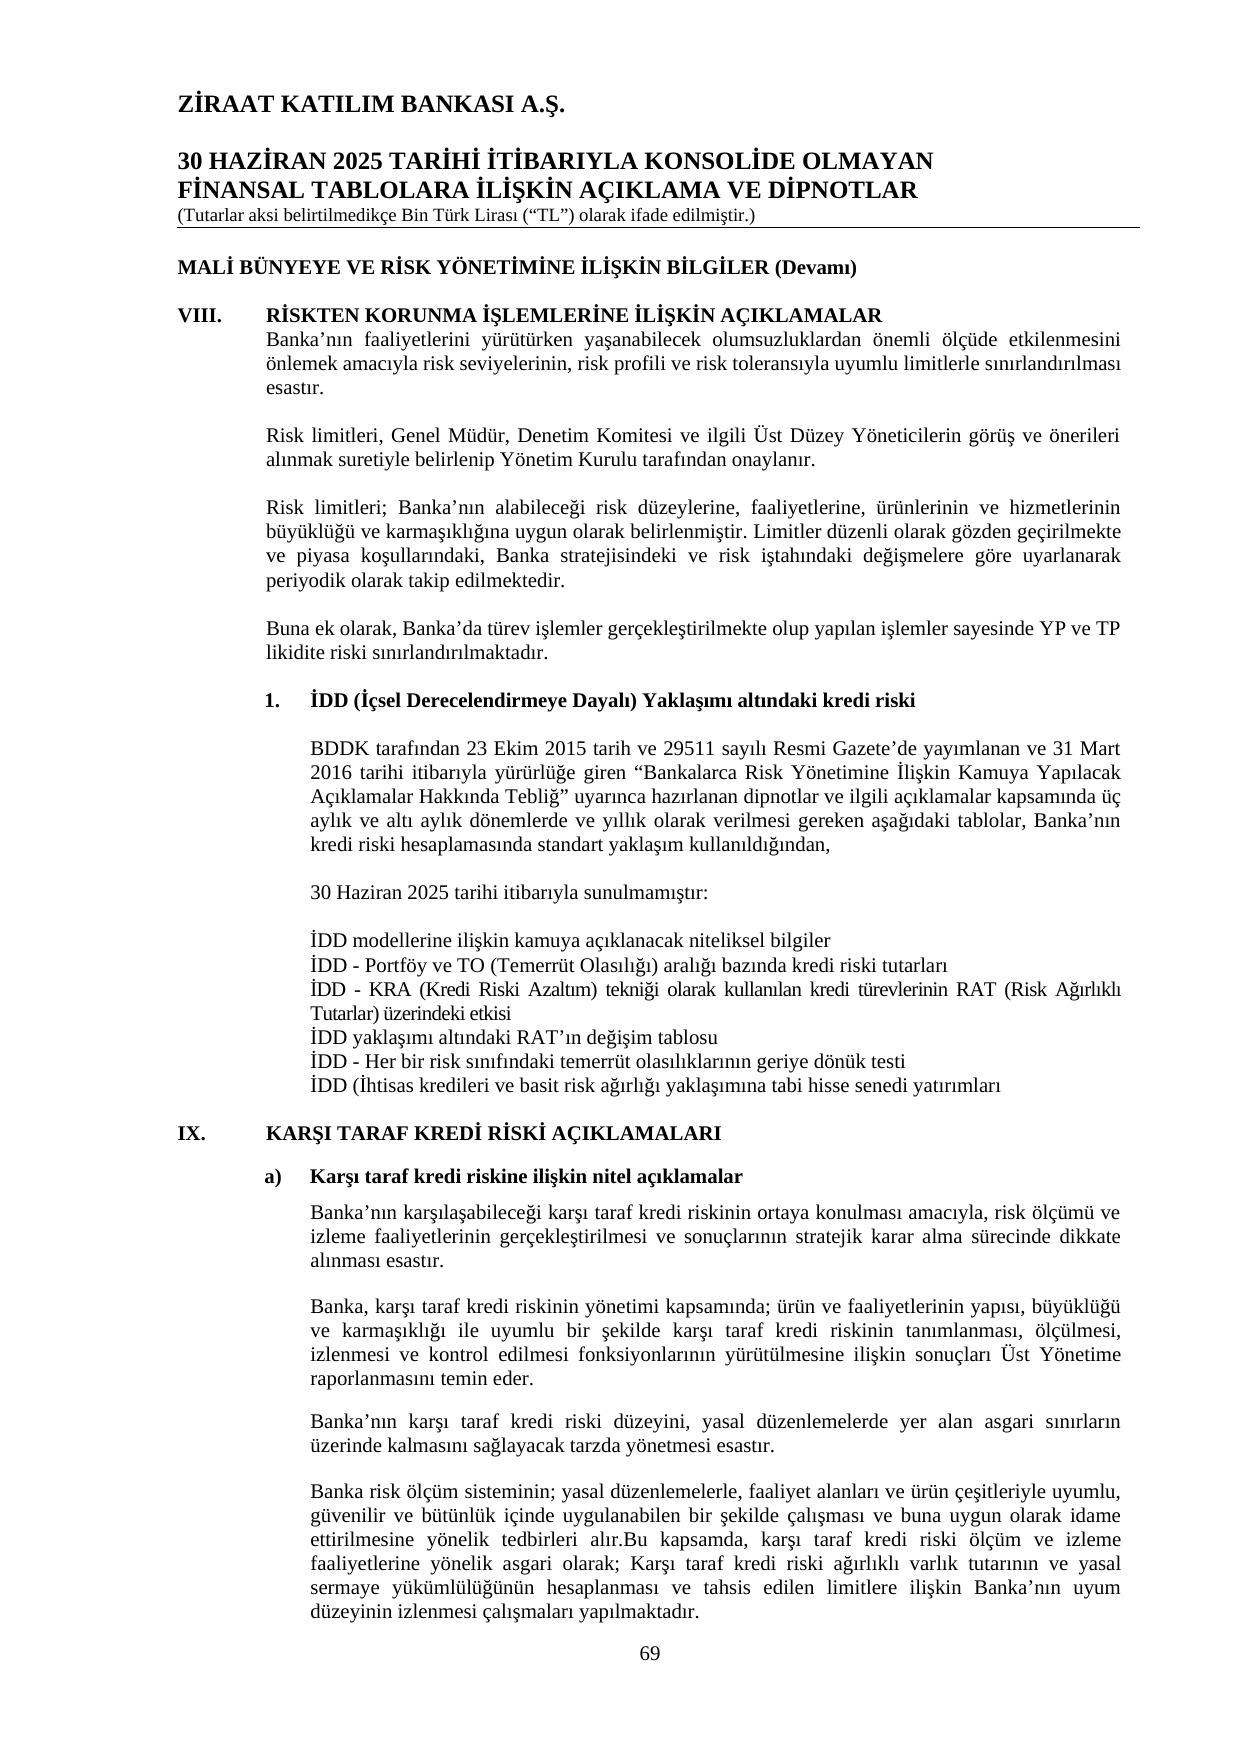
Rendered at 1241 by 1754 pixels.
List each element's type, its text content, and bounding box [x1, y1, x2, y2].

text İDD - Portföy ve TO (Temerrüt Olasılığı) aralığı bazında kredi riski tutarları [310, 952, 1122, 977]
text Buna ek olarak, Banka’da türev işlemler gerçekleştirilmekte olup yapılan işlemler sayesinde YP ve TP likidite riski sınırlandırılmaktadır. [266, 616, 1122, 664]
text VIII. RİSKTEN KORUNMA İŞLEMLERİNE İLİŞKİN AÇIKLAMALAR [177, 303, 1122, 327]
text İDD - Her bir risk sınıfındaki temerrüt olasılıklarının geriye dönük testi [310, 1049, 1122, 1073]
text BDDK tarafından 23 Ekim 2015 tarih ve 29511 sayılı Resmi Gazete’de yayımlanan ve 31 Mart 2016 tarihi itibarıyla yürürlüğe giren “Bankalarca Risk Yönetimine İlişkin Kamuya Yapılacak Açıklamalar Hakkında Tebliğ” uyarınca hazırlanan dipnotlar ve ilgili açıklamalar kapsamında üç aylık ve altı aylık dönemlerde ve yıllık olarak verilmesi gereken aşağıdaki tablolar, Banka’nın kredi riski hesaplamasında standart yaklaşım kullanıldığından, [310, 736, 1122, 856]
text Banka’nın faaliyetlerini yürütürken yaşanabilecek olumsuzluklardan önemli ölçüde etkilenmesini önlemek amacıyla risk seviyelerinin, risk profili ve risk toleransıyla uyumlu limitlerle sınırlandırılması esastır. [266, 327, 1122, 399]
text Risk limitleri; Banka’nın alabileceği risk düzeylerine, faaliyetlerine, ürünlerinin ve hizmetlerinin büyüklüğü ve karmaşıklığına uygun olarak belirlenmiştir. Limitler düzenli olarak gözden geçirilmekte ve piyasa koşullarındaki, Banka stratejisindeki ve risk iştahındaki değişmelere göre uyarlanarak periyodik olarak takip edilmektedir. [266, 495, 1122, 592]
text Banka risk ölçüm sisteminin; yasal düzenlemelerle, faaliyet alanları ve ürün çeşitleriyle uyumlu, güvenilir ve bütünlük içinde uygulanabilen bir şekilde çalışması ve buna uygun olarak idame ettirilmesine yönelik tedbirleri alır.Bu kapsamda, karşı taraf kredi riski ölçüm ve izleme faaliyetlerine yönelik asgari olarak; Karşı taraf kredi riski ağırlıklı varlık tutarının ve yasal sermaye yükümlülüğünün hesaplanması ve tahsis edilen limitlere ilişkin Banka’nın uyum düzeyinin izlenmesi çalışmaları yapılmaktadır. [310, 1479, 1122, 1623]
text İDD (İhtisas kredileri ve basit risk ağırlığı yaklaşımına tabi hisse senedi yatırımları [310, 1073, 1122, 1097]
text MALİ BÜNYEYE VE RİSK YÖNETİMİNE İLİŞKİN BİLGİLER (Devamı) [177, 255, 1122, 279]
text Banka’nın karşı taraf kredi riski düzeyini, yasal düzenlemelerde yer alan asgari sınırların üzerinde kalmasını sağlayacak tarzda yönetmesi esastır. [310, 1409, 1122, 1457]
text Banka’nın karşılaşabileceği karşı taraf kredi riskinin ortaya konulması amacıyla, risk ölçümü ve izleme faaliyetlerinin gerçekleştirilmesi ve sonuçlarının stratejik karar alma sürecinde dikkate alınması esastır. [310, 1200, 1122, 1272]
text Banka, karşı taraf kredi riskinin yönetimi kapsamında; ürün ve faaliyetlerinin yapısı, büyüklüğü ve karmaşıklığı ile uyumlu bir şekilde karşı taraf kredi riskinin tanımlanması, ölçülmesi, izlenmesi ve kontrol edilmesi fonksiyonlarının yürütülmesine ilişkin sonuçları Üst Yönetime raporlanmasını temin eder. [310, 1294, 1122, 1390]
list Karşı taraf kredi riskine ilişkin nitel açıklamalar [264, 1164, 1122, 1188]
text İDD - KRA (Kredi Riski Azaltım) tekniği olarak kullanılan kredi türevlerinin RAT (Risk Ağırlıklı Tutarlar) üzerindeki etkisi [310, 977, 1122, 1025]
text 30 Haziran 2025 tarihi itibarıyla sunulmamıştır: [310, 880, 1122, 904]
text İDD yaklaşımı altındaki RAT’ın değişim tablosu [310, 1025, 1122, 1049]
text 1. İDD (İçsel Derecelendirmeye Dayalı) Yaklaşımı altındaki kredi riski [264, 688, 1122, 712]
text Risk limitleri, Genel Müdür, Denetim Komitesi ve ilgili Üst Düzey Yöneticilerin görüş ve önerileri alınmak suretiyle belirlenip Yönetim Kurulu tarafından onaylanır. [266, 423, 1122, 471]
list KARŞI TARAF KREDİ RİSKİ AÇIKLAMALARI [177, 1121, 1122, 1145]
text İDD modellerine ilişkin kamuya açıklanacak niteliksel bilgiler [310, 928, 1122, 952]
